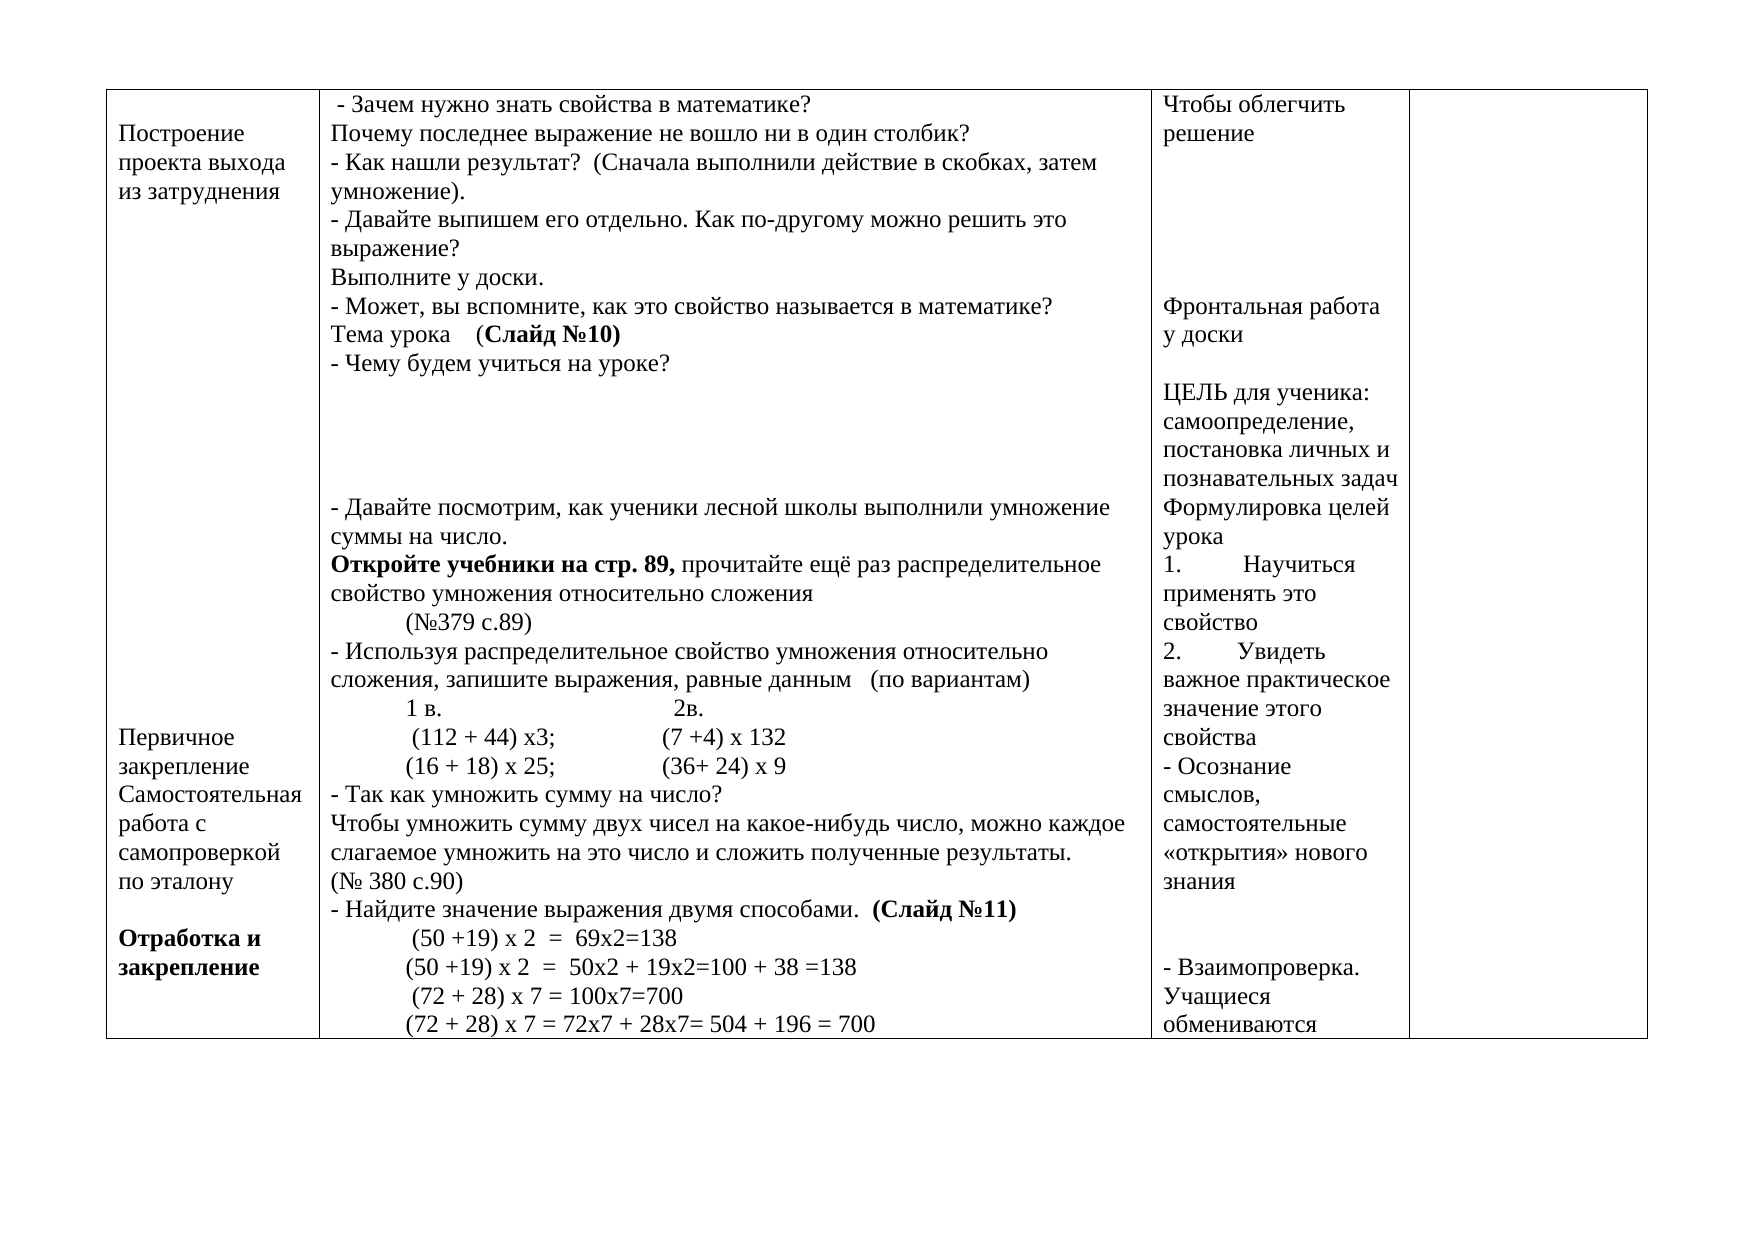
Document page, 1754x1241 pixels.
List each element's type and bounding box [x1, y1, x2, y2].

table_cell [107, 90, 319, 1038]
table_cell [320, 90, 1151, 1038]
table_cell [1410, 90, 1647, 1038]
table_cell [1152, 90, 1409, 1038]
